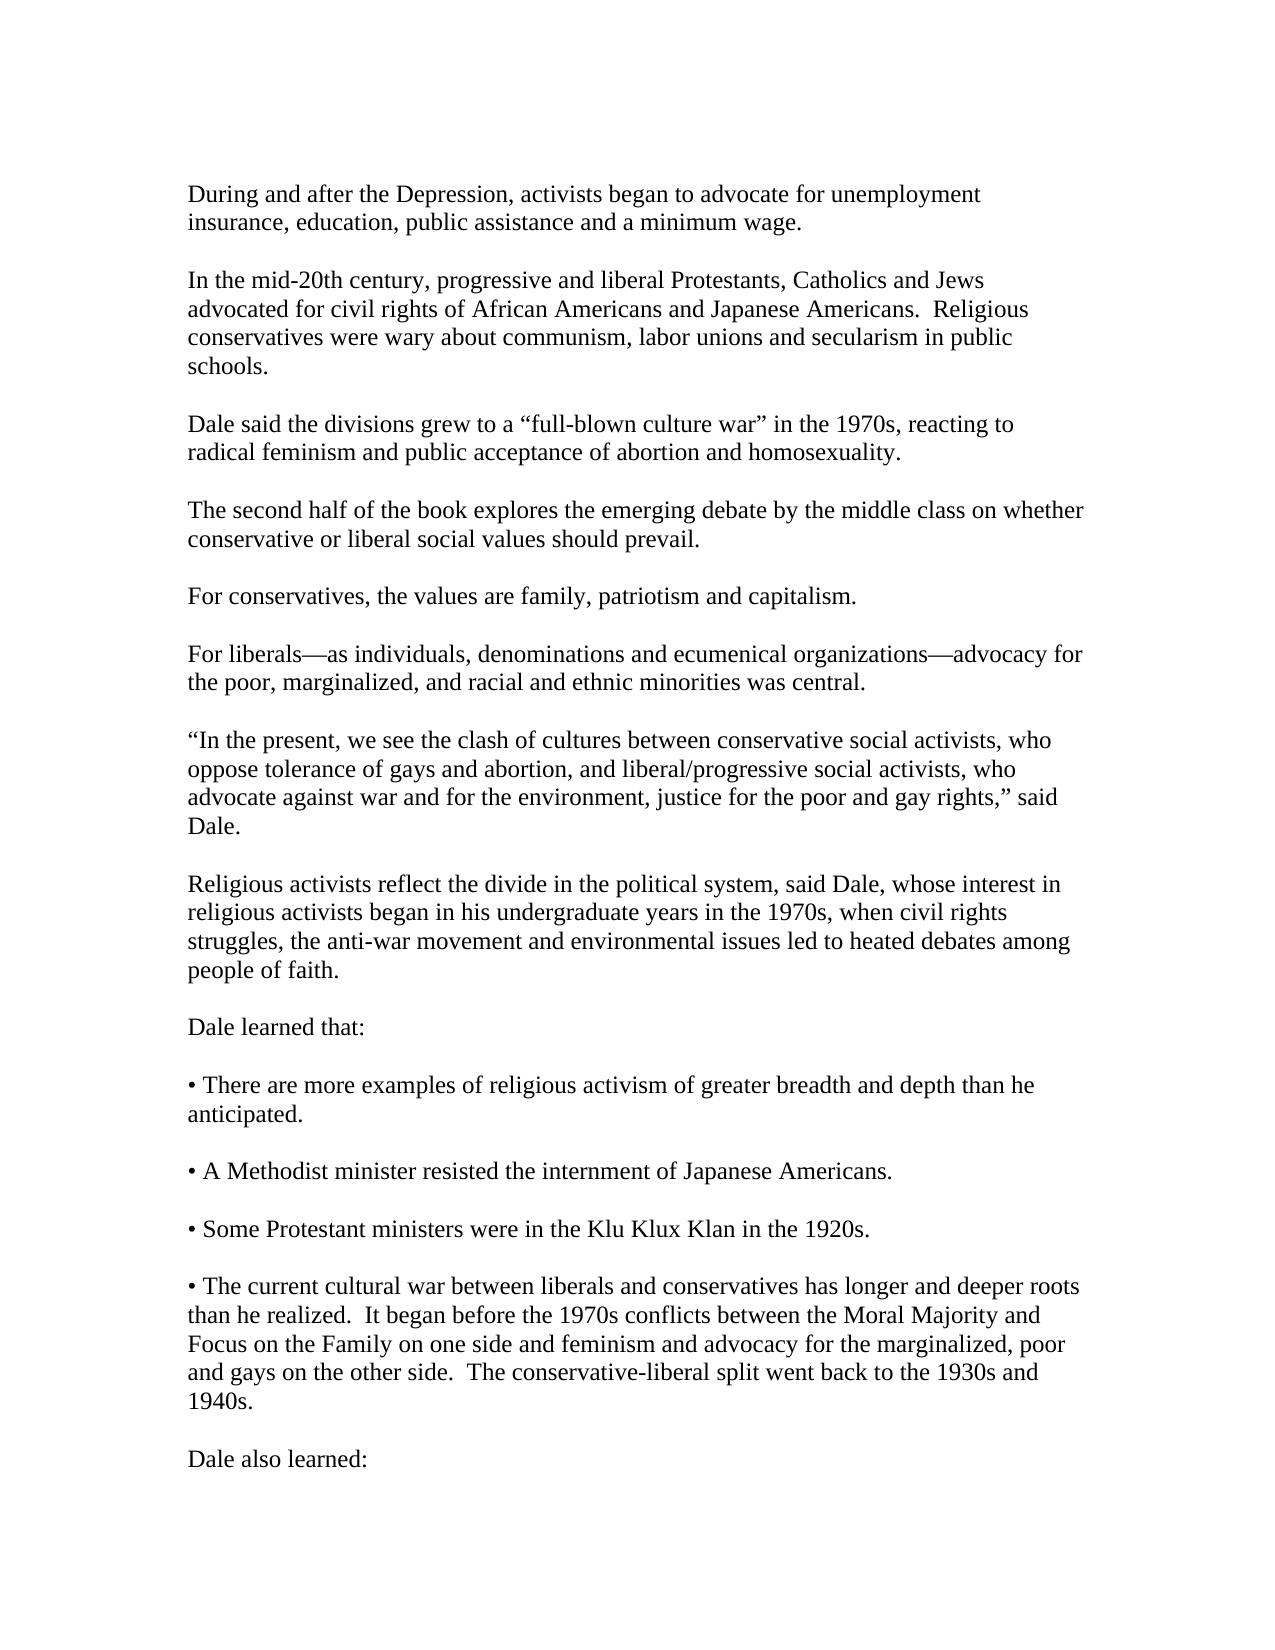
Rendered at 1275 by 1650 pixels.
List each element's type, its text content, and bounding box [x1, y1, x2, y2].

text • A Methodist minister resisted the internment of Japanese Americans. [187, 1156, 1087, 1185]
text During and after the Depression, activists began to advocate for unemployment insurance, education, public assistance and a minimum wage. [187, 179, 1087, 236]
text Religious activists reflect the divide in the political system, said Dale, whose interest in religious activists began in his undergraduate years in the 1970s, when civil rights struggles, the anti-war movement and environmental issues led to heated debates among people of faith. [187, 869, 1087, 984]
text For conservatives, the values are family, patriotism and capitalism. [187, 581, 1087, 610]
text • There are more examples of religious activism of greater breadth and depth than he anticipated. [187, 1070, 1087, 1127]
text In the mid-20th century, progressive and liberal Protestants, Catholics and Jews advocated for civil rights of African Americans and Japanese Americans. Religious conservatives were wary about communism, labor unions and secularism in public schools. [187, 265, 1087, 380]
text Dale also learned: [187, 1444, 1087, 1472]
text The second half of the book explores the emerging debate by the middle class on whether conservative or liberal social values should prevail. [187, 495, 1087, 552]
text Dale learned that: [187, 1012, 1087, 1041]
text • Some Protestant ministers were in the Klu Klux Klan in the 1920s. [187, 1214, 1087, 1242]
text Dale said the divisions grew to a “full-blown culture war” in the 1970s, reacting to radical feminism and public acceptance of abortion and homosexuality. [187, 409, 1087, 466]
text • The current cultural war between liberals and conservatives has longer and deeper roots than he realized. It began before the 1970s conflicts between the Moral Majority and Focus on the Family on one side and feminism and advocacy for the marginalized, poor and gays on the other side. The conservative-liberal split went back to the 1930s and 1940s. [187, 1271, 1087, 1415]
text For liberals—as individuals, denominations and ecumenical organizations—advocacy for the poor, marginalized, and racial and ethnic minorities was central. [187, 639, 1087, 696]
text “In the present, we see the clash of cultures between conservative social activists, who oppose tolerance of gays and abortion, and liberal/progressive social activists, who advocate against war and for the environment, justice for the poor and gay rights,” said Dale. [187, 725, 1087, 840]
